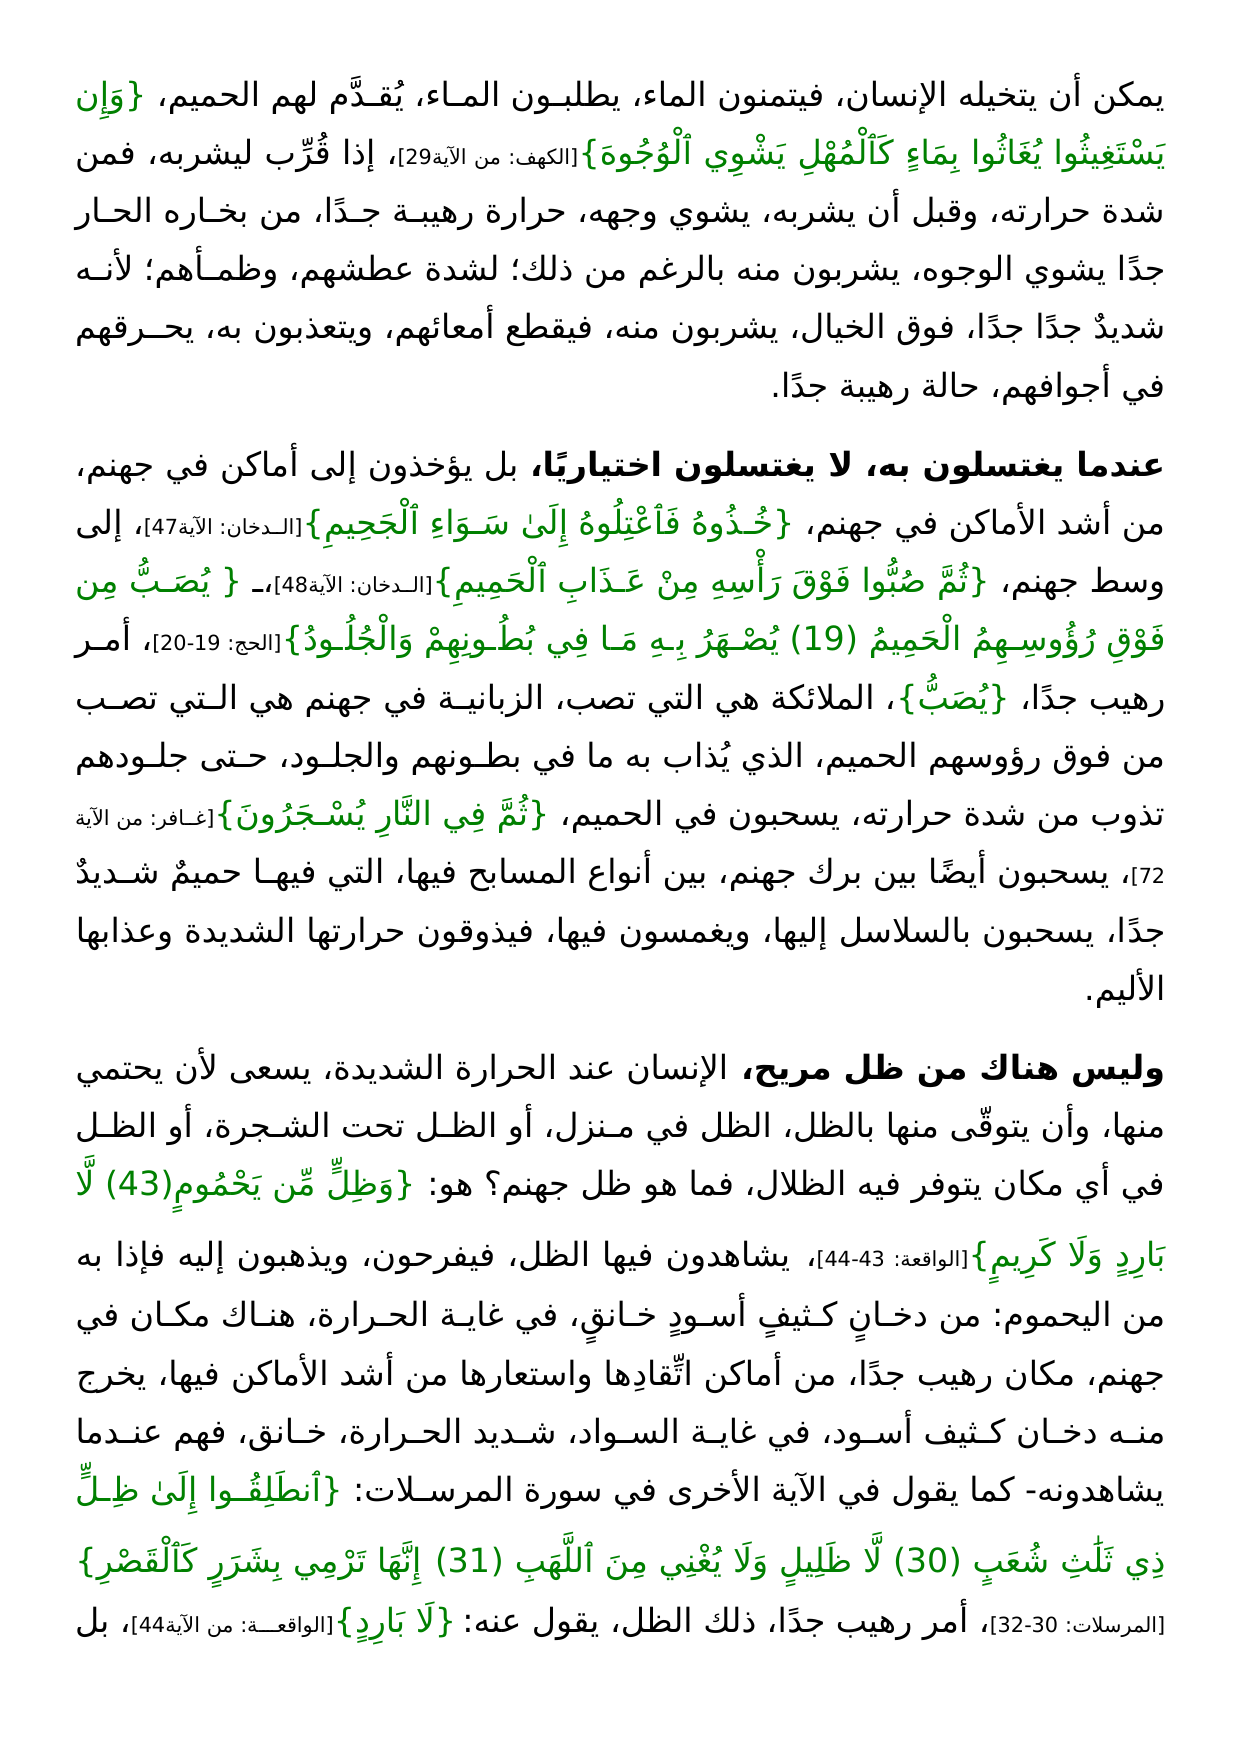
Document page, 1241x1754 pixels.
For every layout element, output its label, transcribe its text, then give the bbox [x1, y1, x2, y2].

text عندما يغتسلون به، لا يغتسلون اختياريًا، بل يؤخذون إلى أماكن في جهنم، من أشد الأماكن في جهنم، {خُذُوهُ فَٱعْتِلُوهُ إِلَىٰ سَوَاءِ ٱلْجَحِيمِ}[الدخان: الآية47]، إلى وسط جهنم، {ثُمَّ صُبُّوا فَوْقَ رَأْسِهِ مِنْ عَذَابِ ٱلْحَمِيمِ}[الدخان: الآية48]، { يُصَبُّ مِن فَوْقِ رُؤُوسِهِمُ الْحَمِيمُ (19) يُصْهَرُ بِهِ مَا فِي بُطُونِهِمْ وَالْجُلُودُ}[الحج: 19-20]، أمر رهيب جدًا، {يُصَبُّ}، الملائكة هي التي تصب، الزبانية في جهنم هي التي تصب من فوق رؤوسهم الحميم، الذي يُذاب به ما في بطونهم والجلود، حتى جلودهم تذوب من شدة حرارته، يسحبون في الحميم، {ثُمَّ فِي النَّارِ يُسْجَرُونَ}[غافر: من الآية72]، يسحبون أيضًا بين برك جهنم، بين أنواع المسابح فيها، التي فيها حميمٌ شديدٌ جدًا، يسحبون بالسلاسل إليها، ويغمسون فيها، فيذوقون حرارتها الشديدة وعذابها الأليم. [75, 445, 1165, 1008]
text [75, 1048, 1165, 1640]
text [75, 75, 1165, 405]
